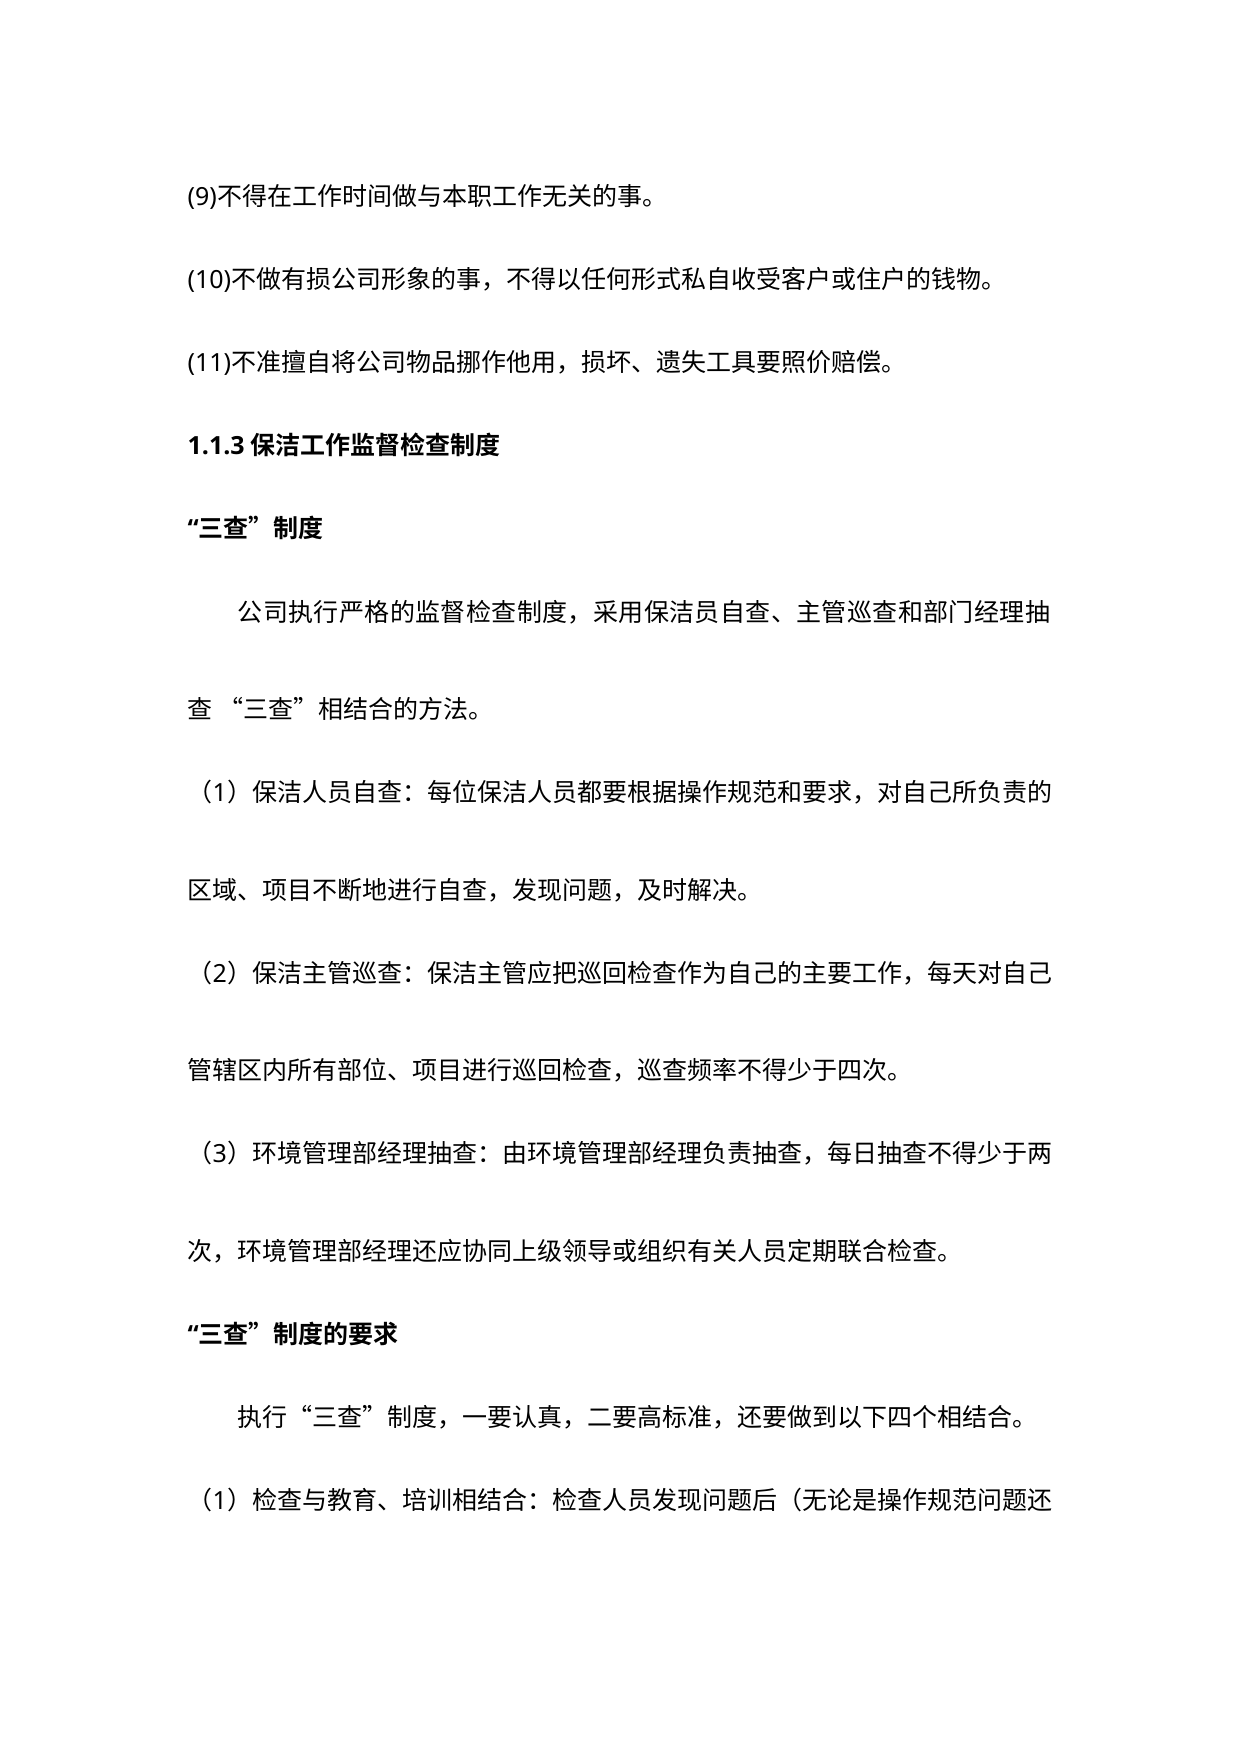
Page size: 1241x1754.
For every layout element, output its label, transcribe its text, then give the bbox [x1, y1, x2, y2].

text (10)不做有损公司形象的事，不得以任何形式私自收受客户或住户的钱物。 [187, 245, 1053, 310]
text 公司执行严格的监督检查制度，采用保洁员自查、主管巡查和部门经理抽查 “三查”相结合的方法。 [187, 578, 1053, 740]
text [187, 1466, 1053, 1531]
text (9)不得在工作时间做与本职工作无关的事。 [187, 162, 1053, 227]
text （3）环境管理部经理抽查：由环境管理部经理负责抽查，每日抽查不得少于两次，环境管理部经理还应协同上级领导或组织有关人员定期联合检查。 [187, 1119, 1053, 1282]
text (11)不准擅自将公司物品挪作他用，损坏、遗失工具要照价赔偿。 [187, 328, 1053, 393]
text “三查”制度 [187, 494, 1053, 559]
text （2）保洁主管巡查：保洁主管应把巡回检查作为自己的主要工作，每天对自己管辖区内所有部位、项目进行巡回检查，巡查频率不得少于四次。 [187, 939, 1053, 1101]
text “三查”制度的要求 [187, 1300, 1053, 1365]
text 执行“三查”制度，一要认真，二要高标准，还要做到以下四个相结合。 [187, 1383, 1053, 1448]
text （1）保洁人员自查：每位保洁人员都要根据操作规范和要求，对自己所负责的区域、项目不断地进行自查，发现问题，及时解决。 [187, 758, 1053, 921]
text 1.1.3保洁工作监督检查制度 [187, 411, 1053, 476]
